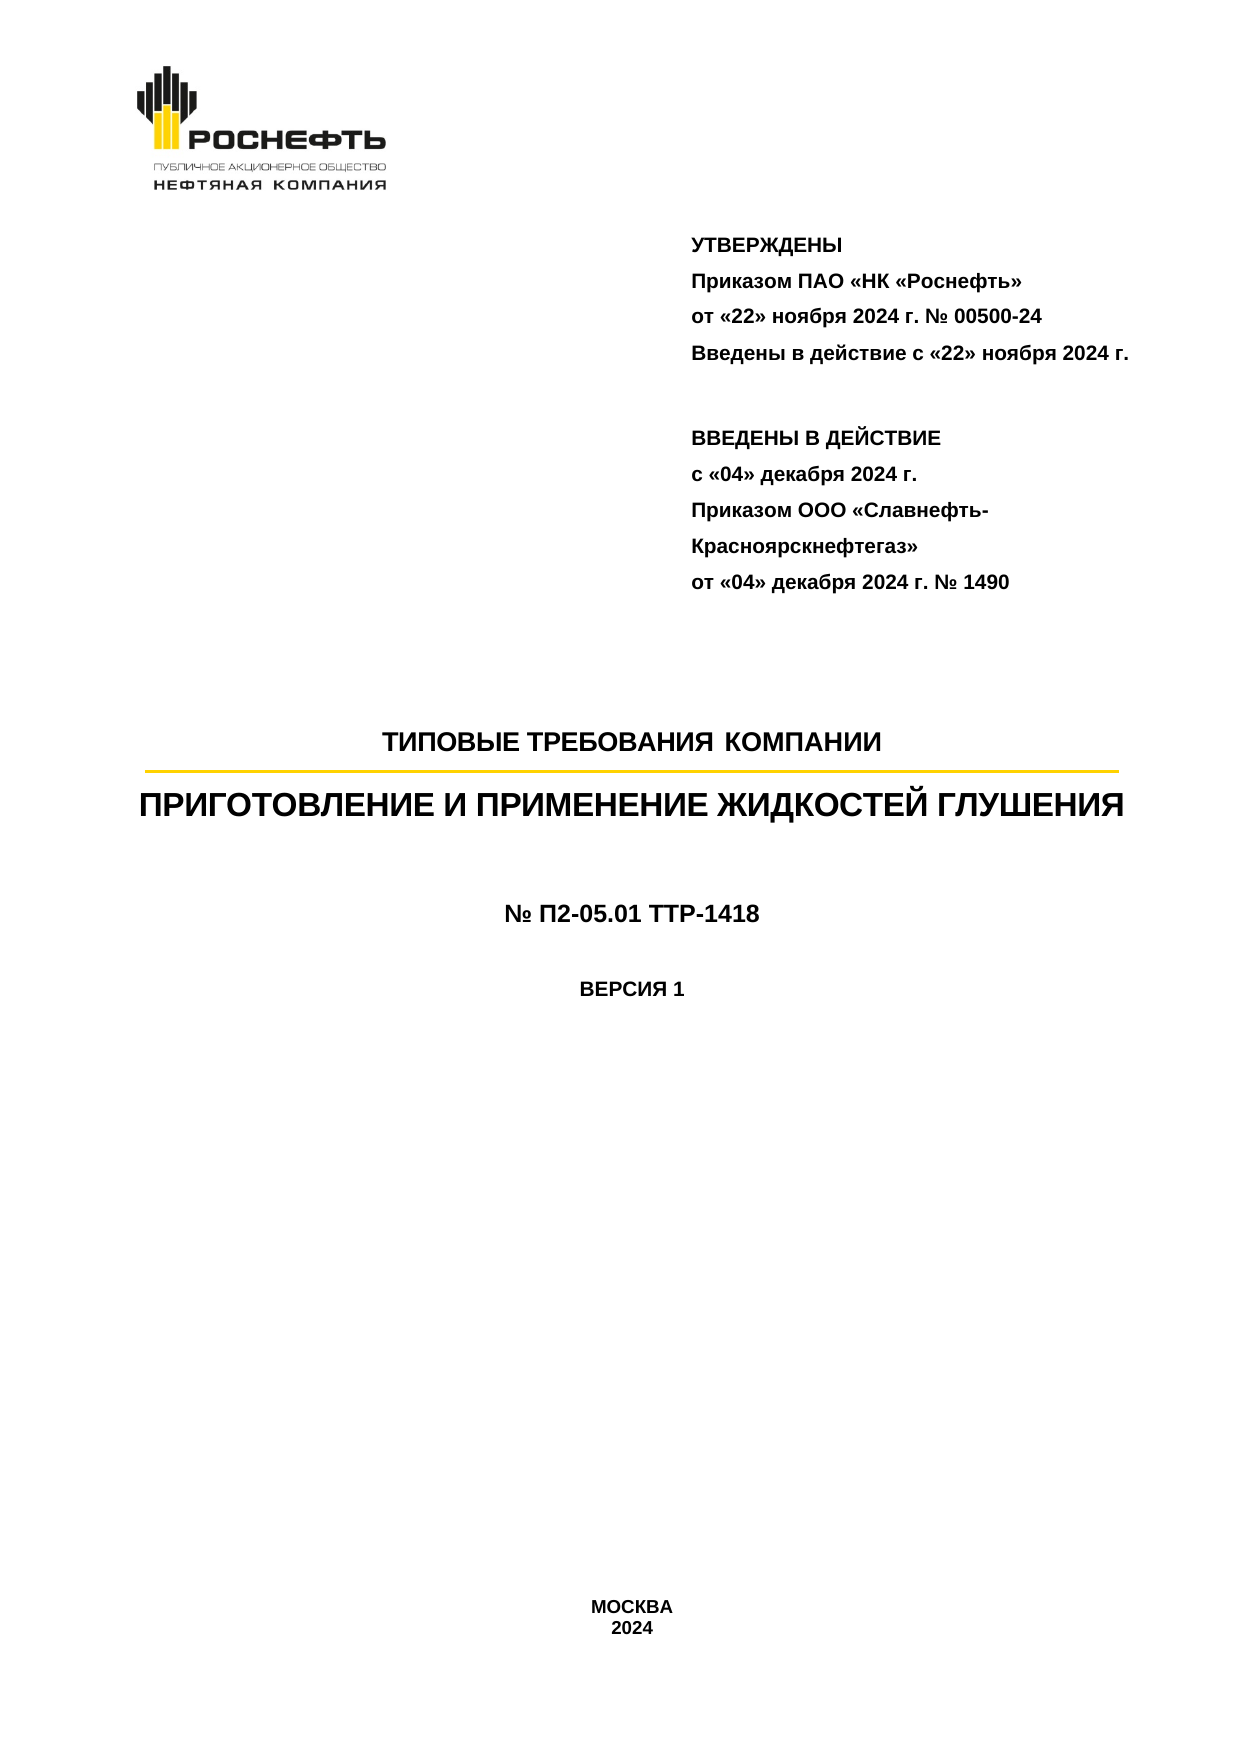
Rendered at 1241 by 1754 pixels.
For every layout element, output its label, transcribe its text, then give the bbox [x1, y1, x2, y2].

text № П2-05.01 ТТР-1418 [130, 898, 1134, 927]
text МОСКВА [130, 1595, 1134, 1617]
table_header ТИПОВЫЕ ТРЕБОВАНИЯ КОМПАНИИ [145, 726, 1119, 769]
text ВВЕДЕНЫ В ДЕЙСТВИЕ [691, 426, 1134, 450]
text 2024 [130, 1617, 1134, 1638]
text от «22» ноября 2024 г. № 00500-24 [691, 304, 1134, 328]
text Введены в действие с «22» ноября 2024 г. [691, 340, 1134, 364]
text Приказом ООО «Славнефть-Красноярскнефтегаз» от «04» декабря 2024 г. № 1490 [691, 498, 1134, 594]
text Приказом ПАО «НК «Роснефть» [691, 268, 1134, 292]
text ПРИГОТОВЛЕНИЕ И ПРИМЕНЕНИЕ ЖИДКОСТЕЙ ГЛУШЕНИЯ [130, 785, 1134, 823]
text УТВЕРЖДЕНЫ [691, 232, 1134, 256]
text с «04» декабря 2024 г. [691, 462, 1134, 486]
text ВЕРСИЯ 1 [130, 977, 1134, 1001]
picture [129, 59, 393, 197]
